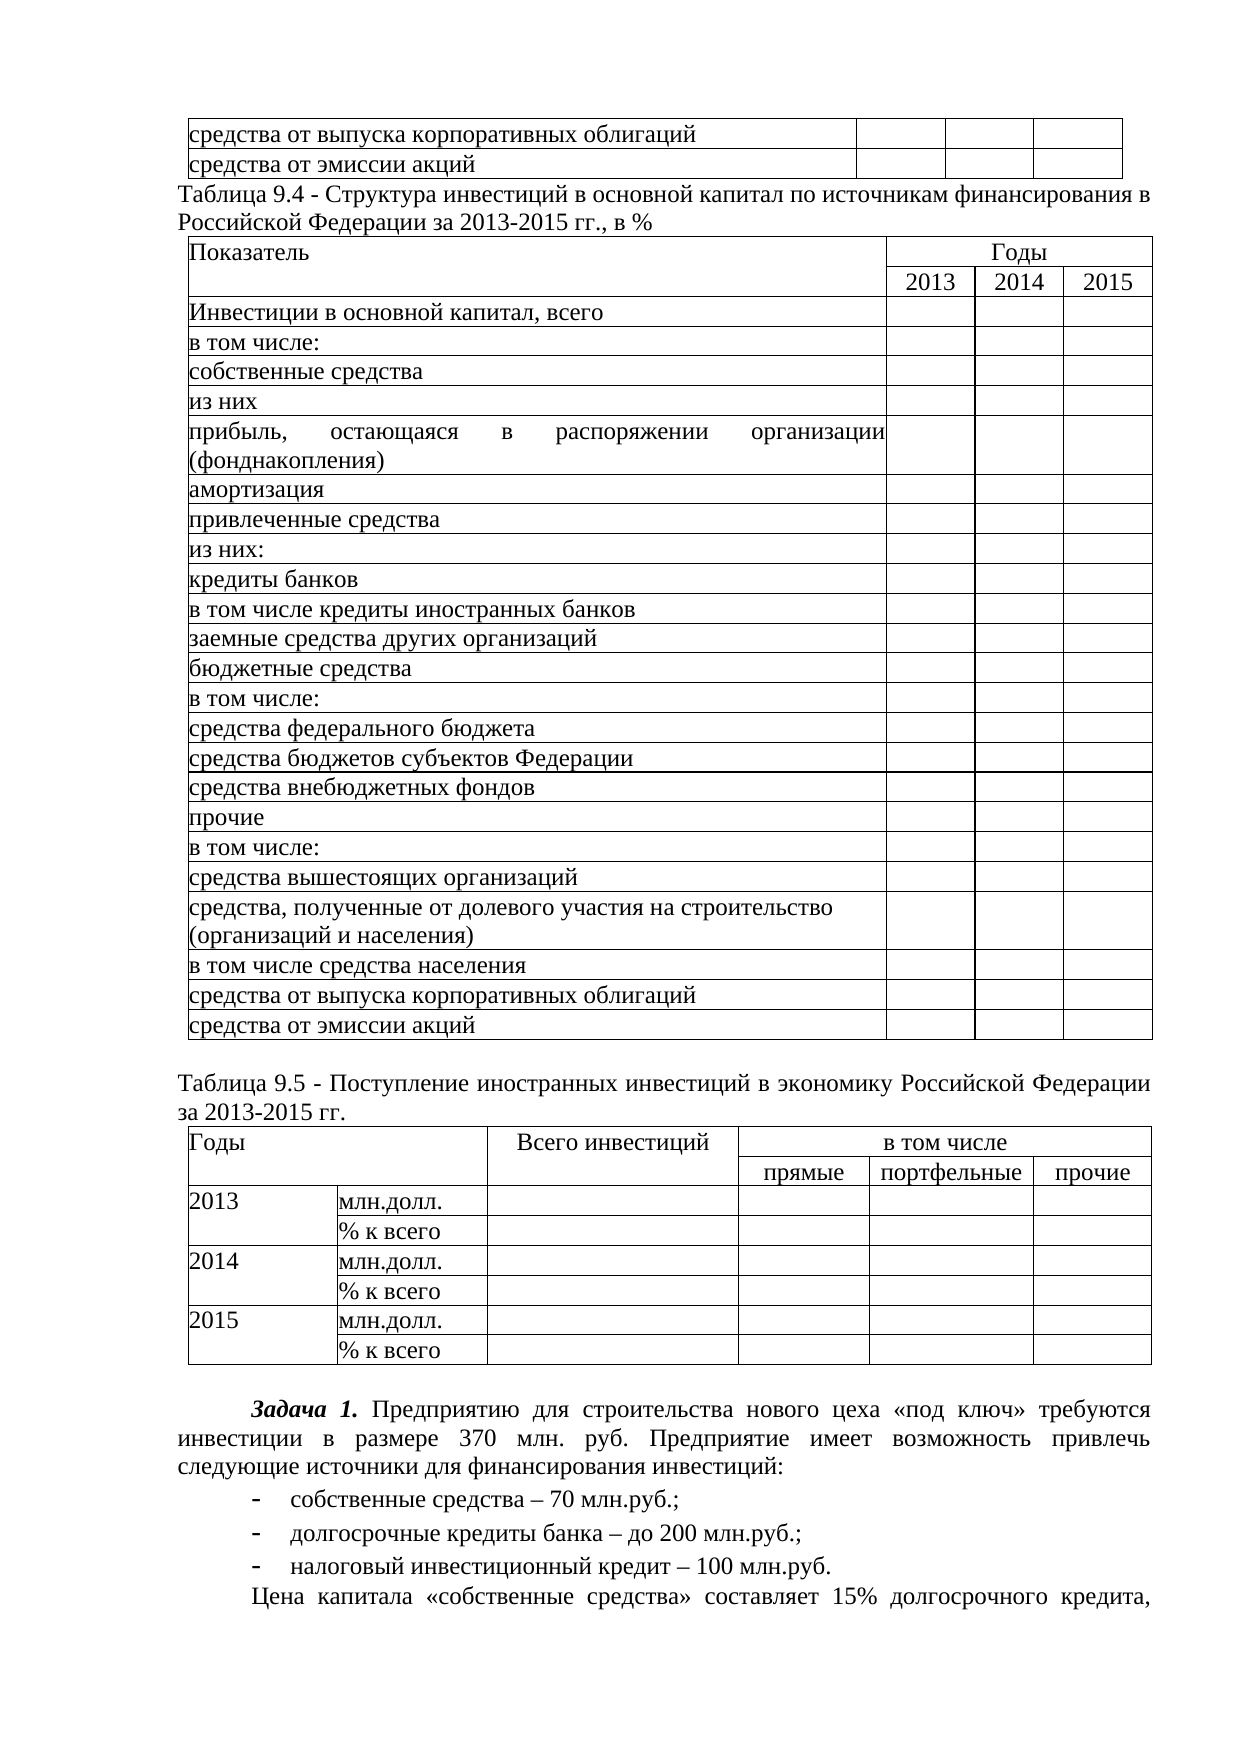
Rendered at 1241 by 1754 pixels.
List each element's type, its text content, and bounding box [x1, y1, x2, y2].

table_cell [739, 1276, 869, 1304]
table_cell [887, 624, 974, 652]
table_cell млн.долл. [338, 1306, 487, 1334]
table_cell [887, 653, 974, 682]
table_cell [1064, 594, 1152, 622]
table_cell [739, 1335, 869, 1364]
table_cell [946, 149, 1033, 178]
table_cell [976, 832, 1063, 861]
table_cell [976, 862, 1063, 891]
table_cell [1064, 743, 1152, 771]
table_cell [1034, 1246, 1151, 1275]
table_cell [1034, 1335, 1151, 1364]
table_cell [887, 386, 974, 415]
table_cell [1064, 653, 1152, 682]
table_cell [1064, 386, 1152, 415]
table_cell портфельные [870, 1157, 1033, 1185]
table_cell [1064, 862, 1152, 891]
text Таблица 9.4 - Структура инвестиций в основной капитал по источникам финансирования в Российской Федерации за 2013-2015 гг., в % [177, 179, 1152, 236]
text Таблица 9.5 - Поступление иностранных инвестиций в экономику Российской Федерации за 2013-2015 гг. [177, 1068, 1152, 1126]
table_cell [1034, 1306, 1151, 1334]
table_cell [1034, 119, 1122, 148]
table_cell [887, 950, 974, 979]
table_cell [976, 416, 1063, 473]
table_cell [887, 534, 974, 563]
table_cell [1064, 832, 1152, 861]
table_cell [1064, 534, 1152, 563]
table_cell [887, 892, 974, 949]
table_cell [887, 683, 974, 712]
table_cell [976, 564, 1063, 593]
table_cell [976, 743, 1063, 771]
table_cell средства от выпуска корпоративных облигаций [189, 119, 856, 148]
table_cell [887, 980, 974, 1009]
table_cell [870, 1246, 1033, 1275]
table_cell [887, 327, 974, 355]
table_cell [488, 1306, 738, 1334]
table_cell [1064, 356, 1152, 385]
table_cell [976, 683, 1063, 712]
table_cell [488, 1186, 738, 1215]
table_cell [1034, 149, 1122, 178]
table_cell в том числе: [189, 832, 886, 861]
table_cell [976, 297, 1063, 326]
table_cell в том числе средства населения [189, 950, 886, 979]
table_header Годы [189, 1127, 487, 1185]
table_cell [976, 594, 1063, 622]
table_cell [976, 892, 1063, 949]
table_cell [887, 862, 974, 891]
table_cell [1064, 564, 1152, 593]
table_cell [887, 1010, 974, 1038]
table_cell [976, 773, 1063, 801]
table_header Показатель [189, 237, 886, 296]
table_cell [887, 832, 974, 861]
table_cell [857, 119, 945, 148]
table_cell [887, 564, 974, 593]
table_cell [1034, 1186, 1151, 1215]
table_cell [870, 1186, 1033, 1215]
table_cell заемные средства других организаций [189, 624, 886, 652]
table_cell [1064, 1010, 1152, 1038]
table_cell [887, 356, 974, 385]
table_cell [1034, 1276, 1151, 1304]
table_cell средства от эмиссии акций [189, 1010, 886, 1038]
list долгосрочные кредиты банка – до 200 млн.руб.; [177, 1514, 1152, 1547]
table_cell средства от эмиссии акций [189, 149, 856, 178]
table_cell [976, 504, 1063, 533]
table_cell [976, 653, 1063, 682]
table_cell [1064, 802, 1152, 831]
table_cell [887, 475, 974, 503]
table_cell [488, 1335, 738, 1364]
table_cell Инвестиции в основной капитал, всего [189, 297, 886, 326]
table_cell [1064, 624, 1152, 652]
table_cell средства федерального бюджета [189, 713, 886, 742]
table_cell [976, 327, 1063, 355]
table_cell [976, 534, 1063, 563]
table_cell прочие [189, 802, 886, 831]
table_cell [976, 475, 1063, 503]
table_cell прямые [739, 1157, 869, 1185]
table_cell собственные средства [189, 356, 886, 385]
table_cell [488, 1216, 738, 1245]
table_cell кредиты банков [189, 564, 886, 593]
table_cell средства бюджетов субъектов Федерации [189, 743, 886, 771]
table_cell млн.долл. [338, 1246, 487, 1275]
table_cell [739, 1306, 869, 1334]
table_cell привлеченные средства [189, 504, 886, 533]
table_cell [870, 1216, 1033, 1245]
table_cell [887, 297, 974, 326]
list налоговый инвестиционный кредит – 100 млн.руб. [177, 1547, 1152, 1581]
table_cell в том числе кредиты иностранных банков [189, 594, 886, 622]
table_cell [887, 594, 974, 622]
table_cell средства вышестоящих организаций [189, 862, 886, 891]
table_cell 2013 [887, 267, 974, 296]
table_cell [739, 1216, 869, 1245]
table_cell средства, полученные от долевого участия на строительство (организаций и населения) [189, 892, 886, 949]
table_cell 2015 [1064, 267, 1152, 296]
table_cell [1064, 713, 1152, 742]
table_cell [1064, 416, 1152, 473]
table_header Годы [887, 237, 1152, 266]
table_cell в том числе: [189, 327, 886, 355]
table_cell [1064, 297, 1152, 326]
table_cell [976, 713, 1063, 742]
text Задача 1. Предприятию для строительства нового цеха «под ключ» требуются инвестиции в размере 370 млн. руб. Предприятие имеет возможность привлечь следующие источники для финансирования инвестиций: [177, 1394, 1152, 1480]
table_cell % к всего [338, 1276, 487, 1304]
table_cell [1064, 504, 1152, 533]
table_cell [976, 356, 1063, 385]
table_cell [946, 119, 1033, 148]
table_header Всего инвестиций [488, 1127, 738, 1185]
table_cell [976, 950, 1063, 979]
table_cell [739, 1246, 869, 1275]
table_cell млн.долл. [338, 1186, 487, 1215]
table_cell [1064, 980, 1152, 1009]
table_cell % к всего [338, 1216, 487, 1245]
table_cell [488, 1246, 738, 1275]
table_cell [1064, 683, 1152, 712]
table_cell в том числе: [189, 683, 886, 712]
table_cell [1064, 950, 1152, 979]
table_cell [887, 802, 974, 831]
table_cell [1064, 327, 1152, 355]
table_cell [870, 1276, 1033, 1304]
table_cell [887, 416, 974, 473]
table_cell [887, 743, 974, 771]
table_cell средства внебюджетных фондов [189, 773, 886, 801]
list собственные средства – 70 млн.руб.; [177, 1480, 1152, 1514]
table_cell бюджетные средства [189, 653, 886, 682]
table_cell [870, 1306, 1033, 1334]
table_cell [887, 504, 974, 533]
table_cell [976, 1010, 1063, 1038]
table_cell [1034, 1216, 1151, 1245]
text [177, 1581, 1152, 1609]
table_cell % к всего [338, 1335, 487, 1364]
table_cell прочие [1034, 1157, 1151, 1185]
table_cell 2013 [189, 1186, 337, 1245]
table_cell [1064, 773, 1152, 801]
table_cell прибыль, остающаяся в распоряжении организации (фонднакопления) [189, 416, 886, 473]
table_cell [976, 980, 1063, 1009]
table_cell [870, 1335, 1033, 1364]
table_cell [887, 713, 974, 742]
table_cell [1064, 892, 1152, 949]
table_cell [887, 773, 974, 801]
table_cell [976, 802, 1063, 831]
table_header в том числе [739, 1127, 1151, 1156]
table_cell 2014 [189, 1246, 337, 1304]
table_cell средства от выпуска корпоративных облигаций [189, 980, 886, 1009]
table_cell [1064, 475, 1152, 503]
table_cell 2015 [189, 1306, 337, 1364]
table_cell 2014 [976, 267, 1063, 296]
table_cell [976, 624, 1063, 652]
table_cell [739, 1186, 869, 1215]
table_cell [488, 1276, 738, 1304]
table_cell из них: [189, 534, 886, 563]
table_cell [976, 386, 1063, 415]
table_cell из них [189, 386, 886, 415]
table_cell амортизация [189, 475, 886, 503]
table_cell [857, 149, 945, 178]
